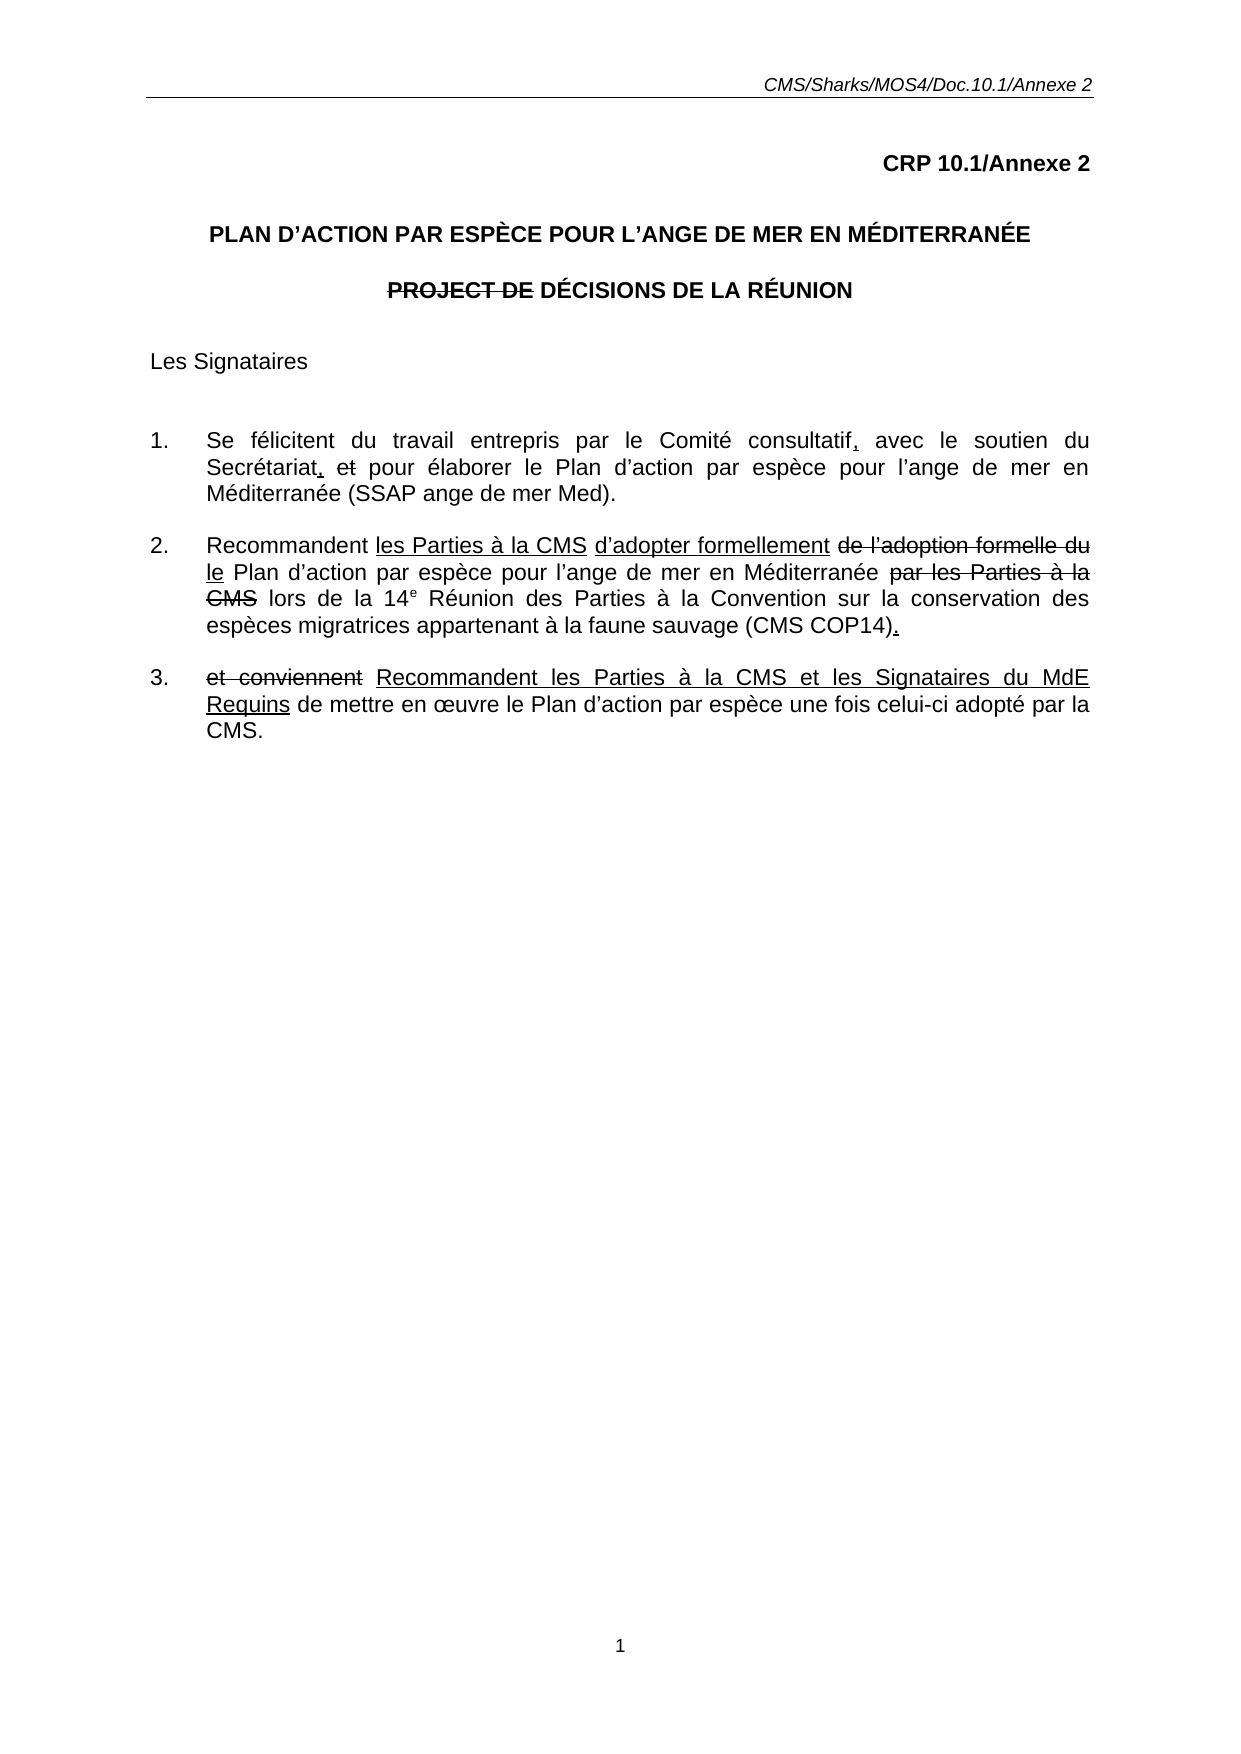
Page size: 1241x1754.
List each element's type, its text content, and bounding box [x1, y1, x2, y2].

list Recommandent les Parties à la CMS d’adopter formellement de l’adoption formelle du le Plan d’action par espèce pour l’ange de mer en Méditerranée par les Parties à la CMS lors de la 14e Réunion des Parties à la Convention sur la conservation des espèces migratrices appartenant à la faune sauvage (CMS COP14). [150, 532, 1090, 638]
text PROJECT DE DÉCISIONS DE LA RÉUNION [150, 277, 1090, 303]
list Se félicitent du travail entrepris par le Comité consultatif, avec le soutien du Secrétariat, et pour élaborer le Plan d’action par espèce pour l’ange de mer en Méditerranée (SSAP ange de mer Med). [150, 427, 1090, 506]
text CRP 10.1/Annexe 2 [150, 150, 1090, 176]
list et conviennent Recommandent les Parties à la CMS et les Signataires du MdE Requins de mettre en œuvre le Plan d’action par espèce une fois celui-ci adopté par la CMS. [150, 664, 1090, 743]
text Les Signataires [150, 348, 1090, 374]
text PLAN D’ACTION PAR ESPÈCE POUR L’ANGE DE MER EN MÉDITERRANÉE [150, 221, 1090, 248]
